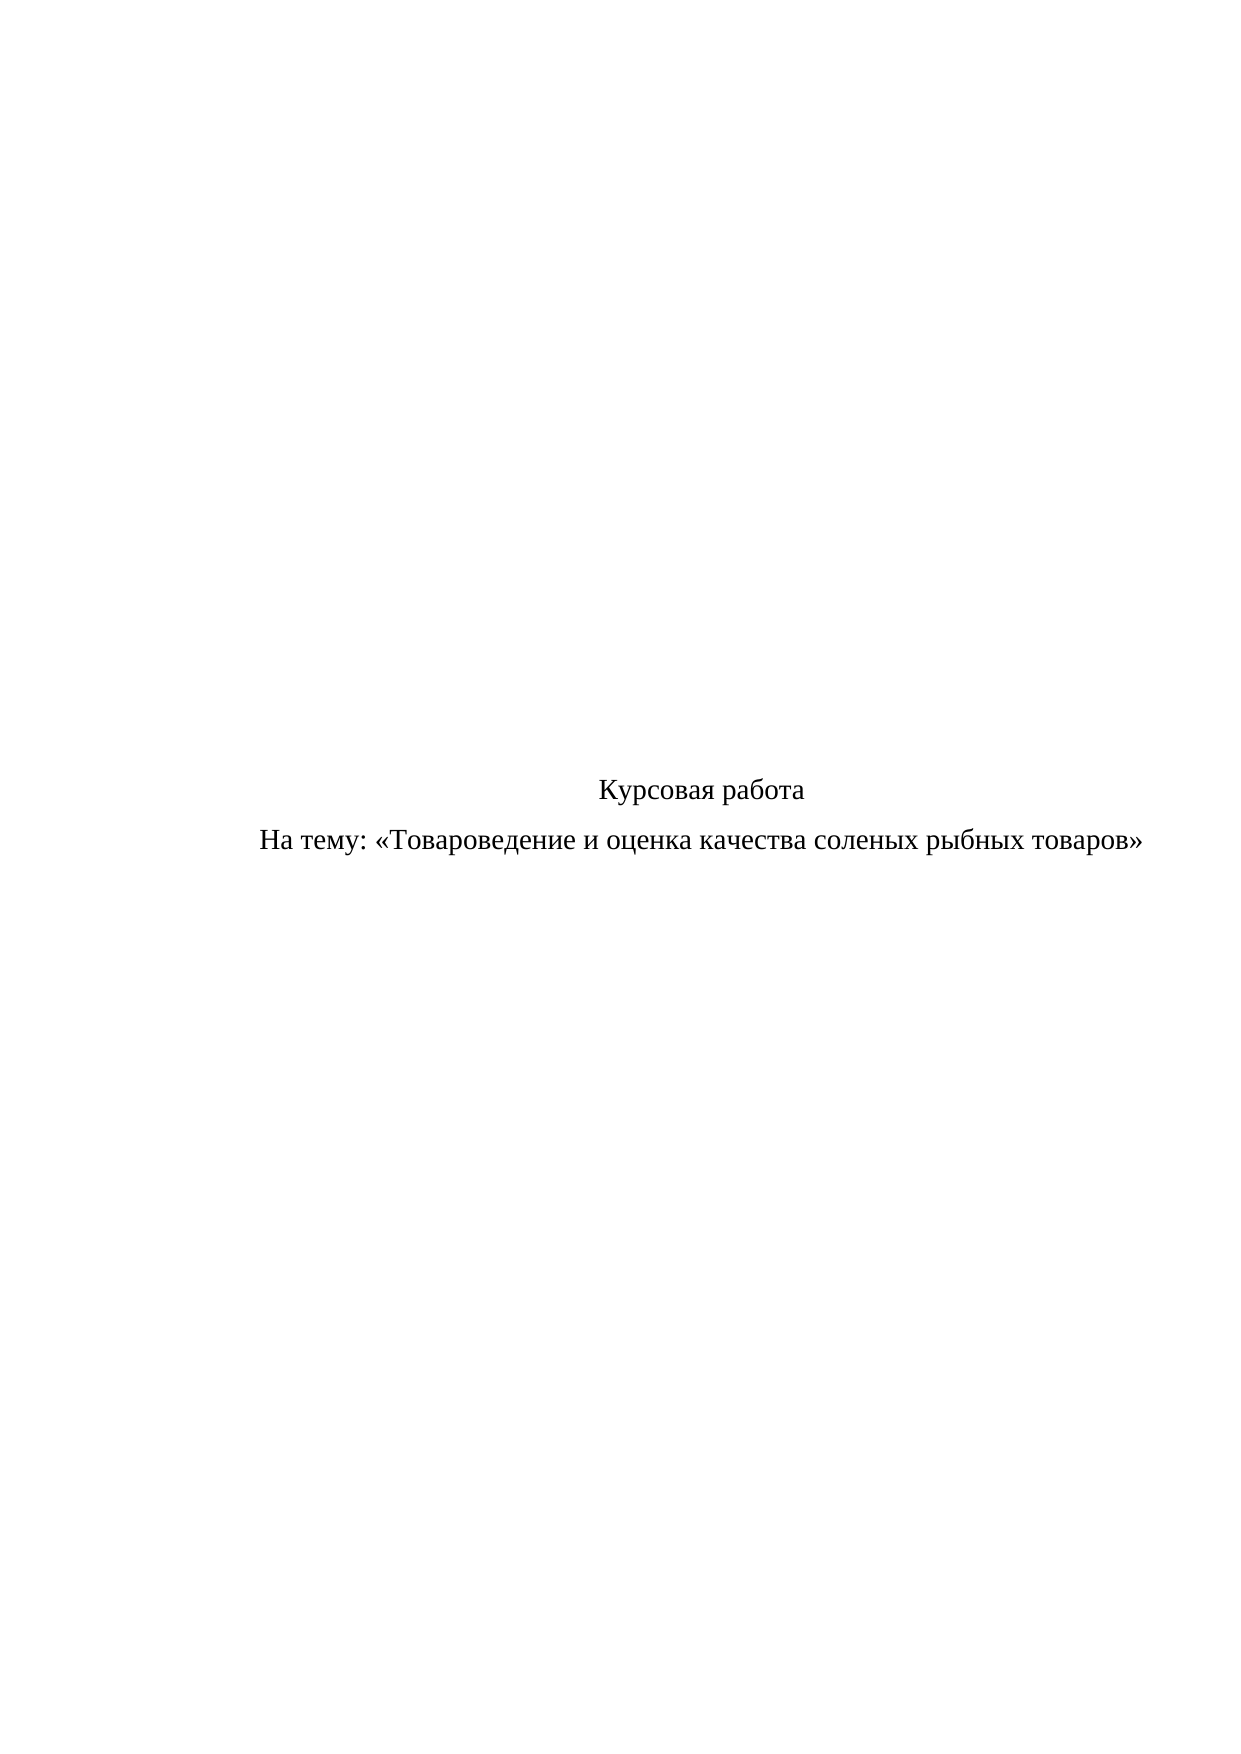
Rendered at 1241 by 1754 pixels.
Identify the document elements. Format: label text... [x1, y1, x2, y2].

text Курсовая работа [177, 772, 1152, 806]
text На тему: «Товароведение и оценка качества соленых рыбных товаров» [177, 822, 1152, 856]
